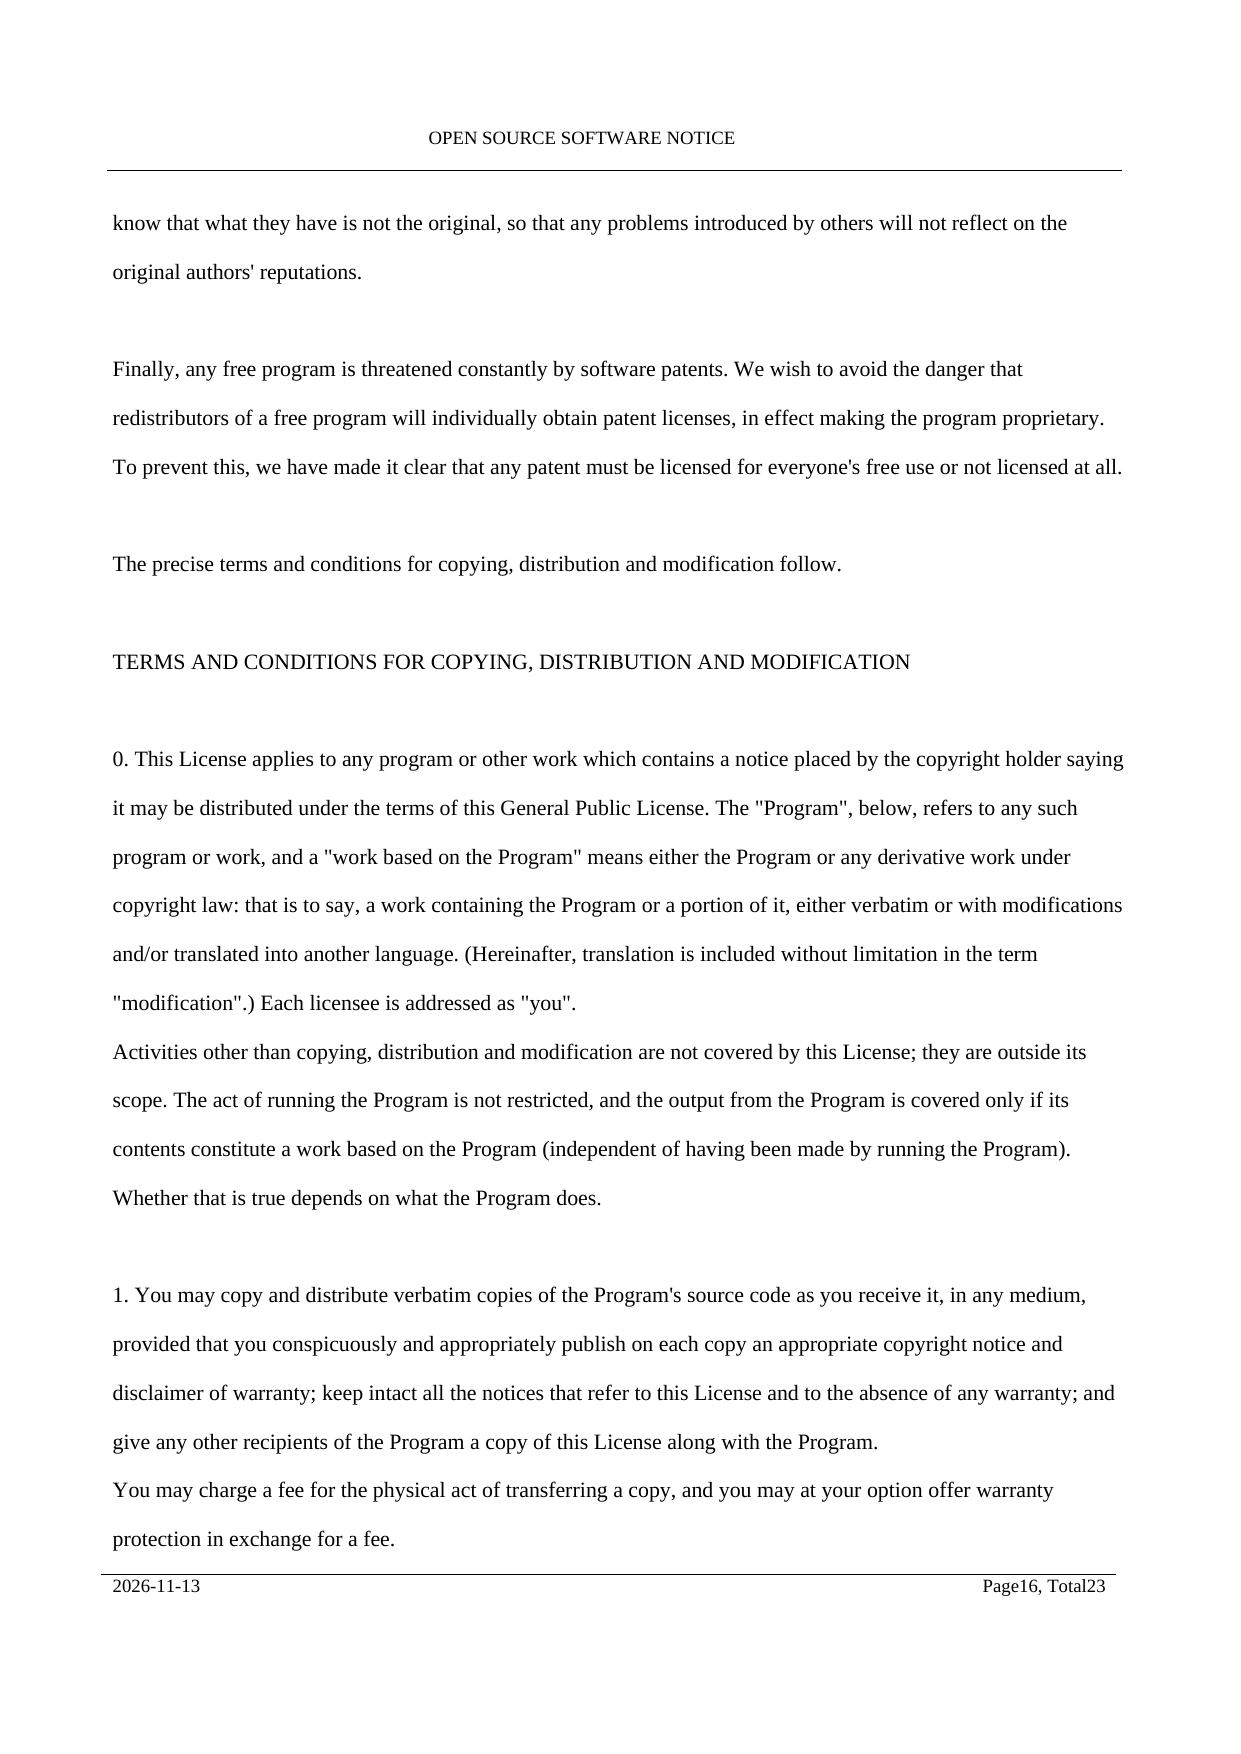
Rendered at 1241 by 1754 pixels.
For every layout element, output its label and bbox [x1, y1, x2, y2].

text [112, 206, 1128, 1555]
